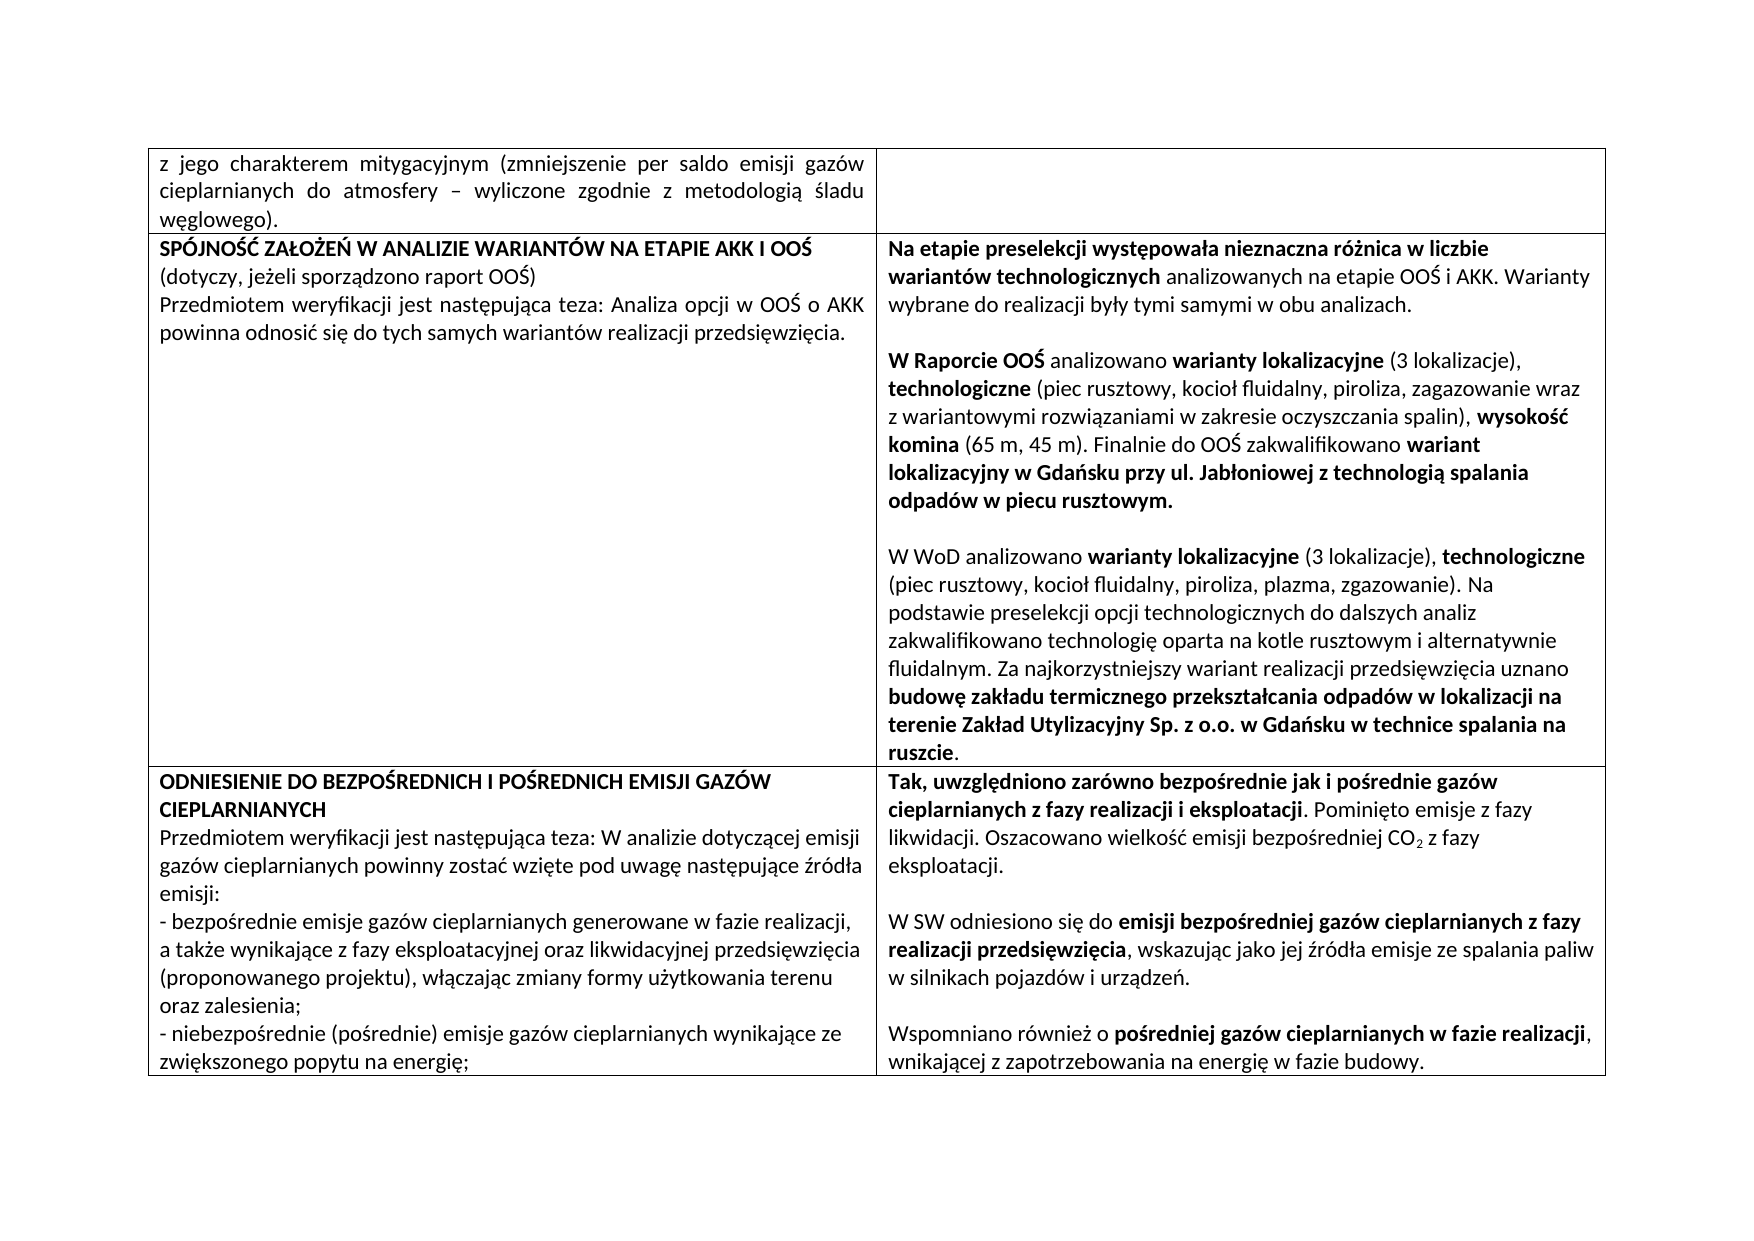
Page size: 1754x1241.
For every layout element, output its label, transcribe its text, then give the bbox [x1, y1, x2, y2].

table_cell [877, 767, 1605, 1075]
table_cell SPÓJNOŚĆ ZAŁOŻEŃ W ANALIZIE WARIANTÓW NA ETAPIE AKK I OOŚ (dotyczy, jeżeli sporządzono raport OOŚ) Przedmiotem weryfikacji jest następująca teza: Analiza opcji w OOŚ o AKK powinna odnosić się do tych samych wariantów realizacji przedsięwzięcia. [149, 234, 876, 766]
table_cell Na etapie preselekcji występowała nieznaczna różnica w liczbie wariantów technologicznych analizowanych na etapie OOŚ i AKK. Warianty wybrane do realizacji były tymi samymi w obu analizach. W Raporcie OOŚ analizowano warianty lokalizacyjne (3 lokalizacje), technologiczne (piec rusztowy, kocioł fluidalny, piroliza, zagazowanie wraz z wariantowymi rozwiązaniami w zakresie oczyszczania spalin), wysokość komina (65 m, 45 m). Finalnie do OOŚ zakwalifikowano wariant lokalizacyjny w Gdańsku przy ul. Jabłoniowej z technologią spalania odpadów w piecu rusztowym. W WoD analizowano warianty lokalizacyjne (3 lokalizacje), technologiczne (piec rusztowy, kocioł fluidalny, piroliza, plazma, zgazowanie). Na podstawie preselekcji opcji technologicznych do dalszych analiz zakwalifikowano technologię oparta na kotle rusztowym i alternatywnie fluidalnym. Za najkorzystniejszy wariant realizacji przedsięwzięcia uznano budowę zakładu termicznego przekształcania odpadów w lokalizacji na terenie Zakład Utylizacyjny Sp. z o.o. w Gdańsku w technice spalania na ruszcie. [877, 234, 1605, 766]
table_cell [149, 767, 876, 1075]
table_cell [149, 149, 876, 233]
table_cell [877, 149, 1605, 233]
